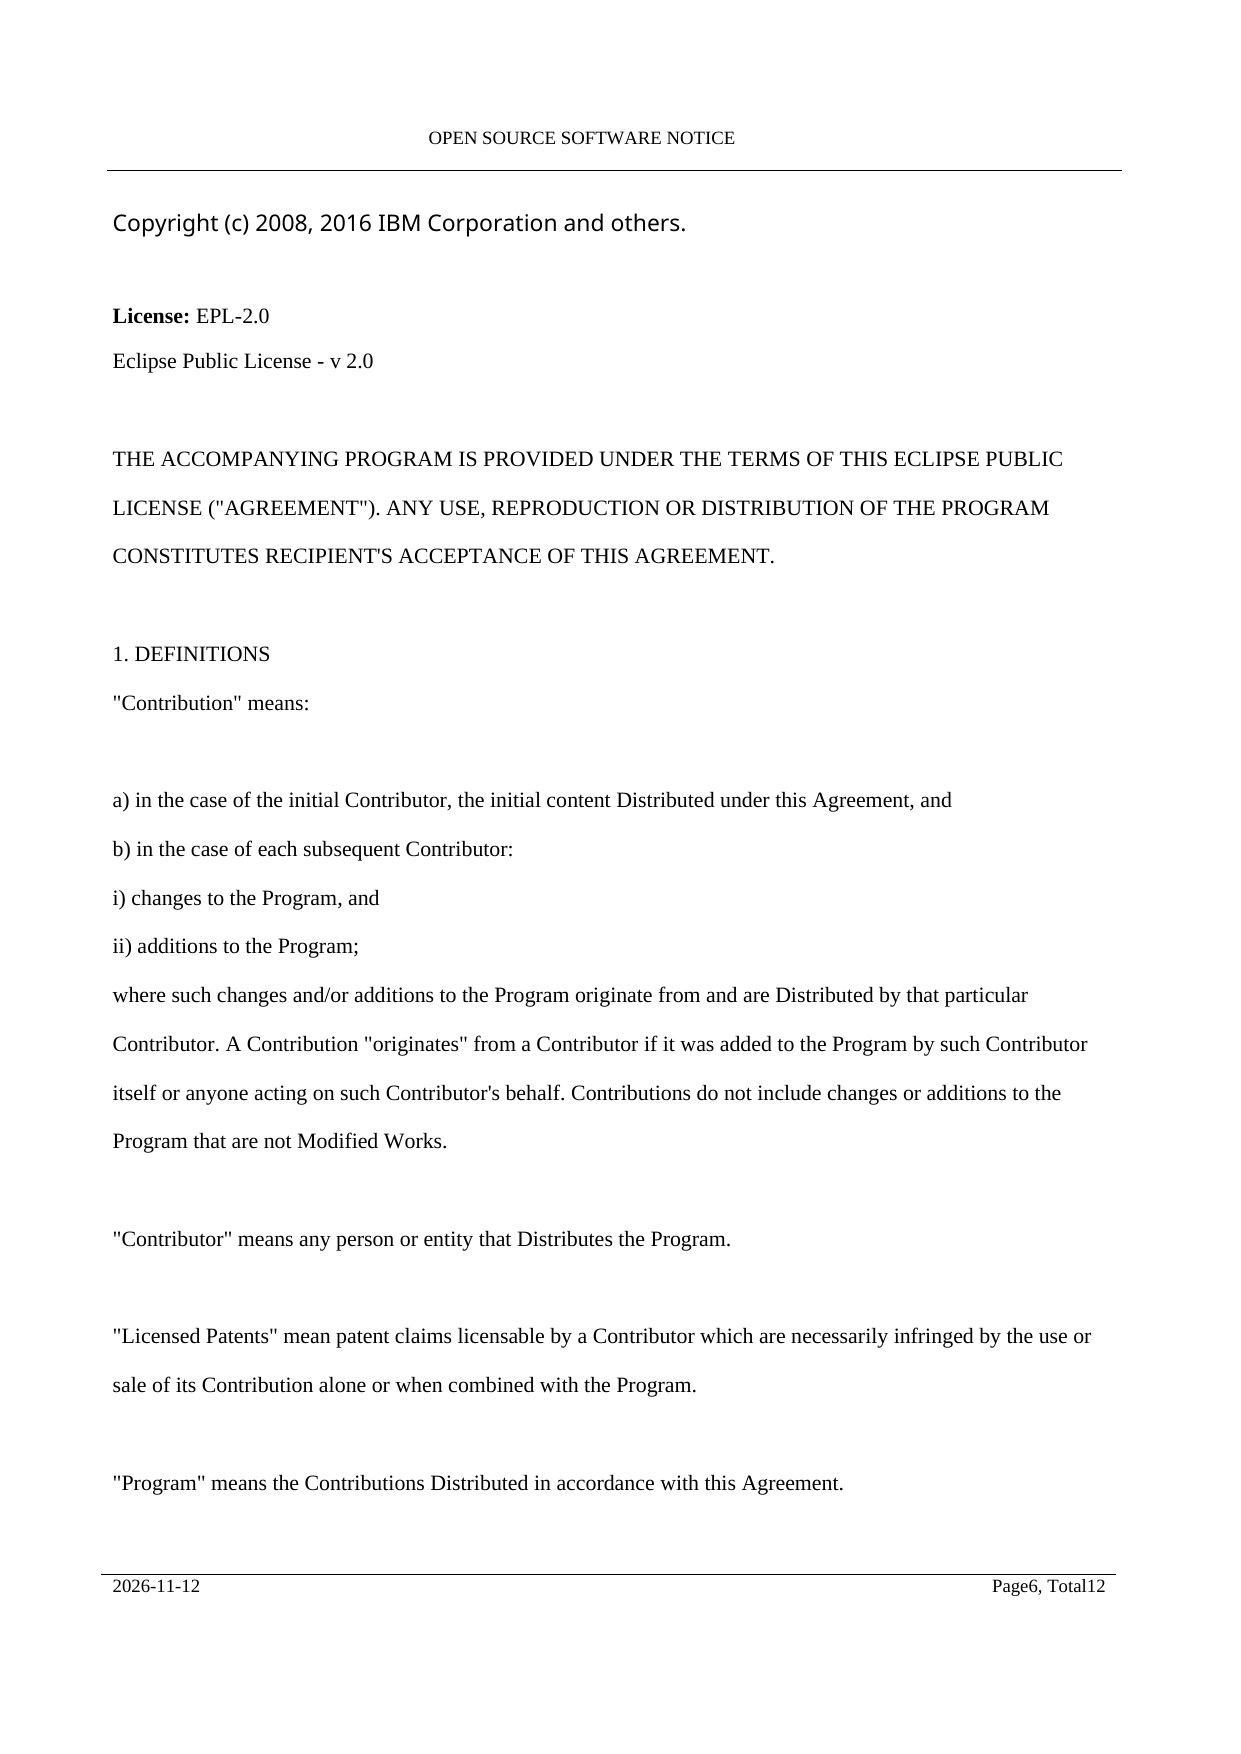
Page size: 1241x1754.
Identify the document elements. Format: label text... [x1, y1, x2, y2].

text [112, 345, 1128, 1498]
text Copyright (c) 2008, 2016 IBM Corporation and others. [112, 206, 1128, 239]
text License: EPL-2.0 [112, 299, 1128, 332]
